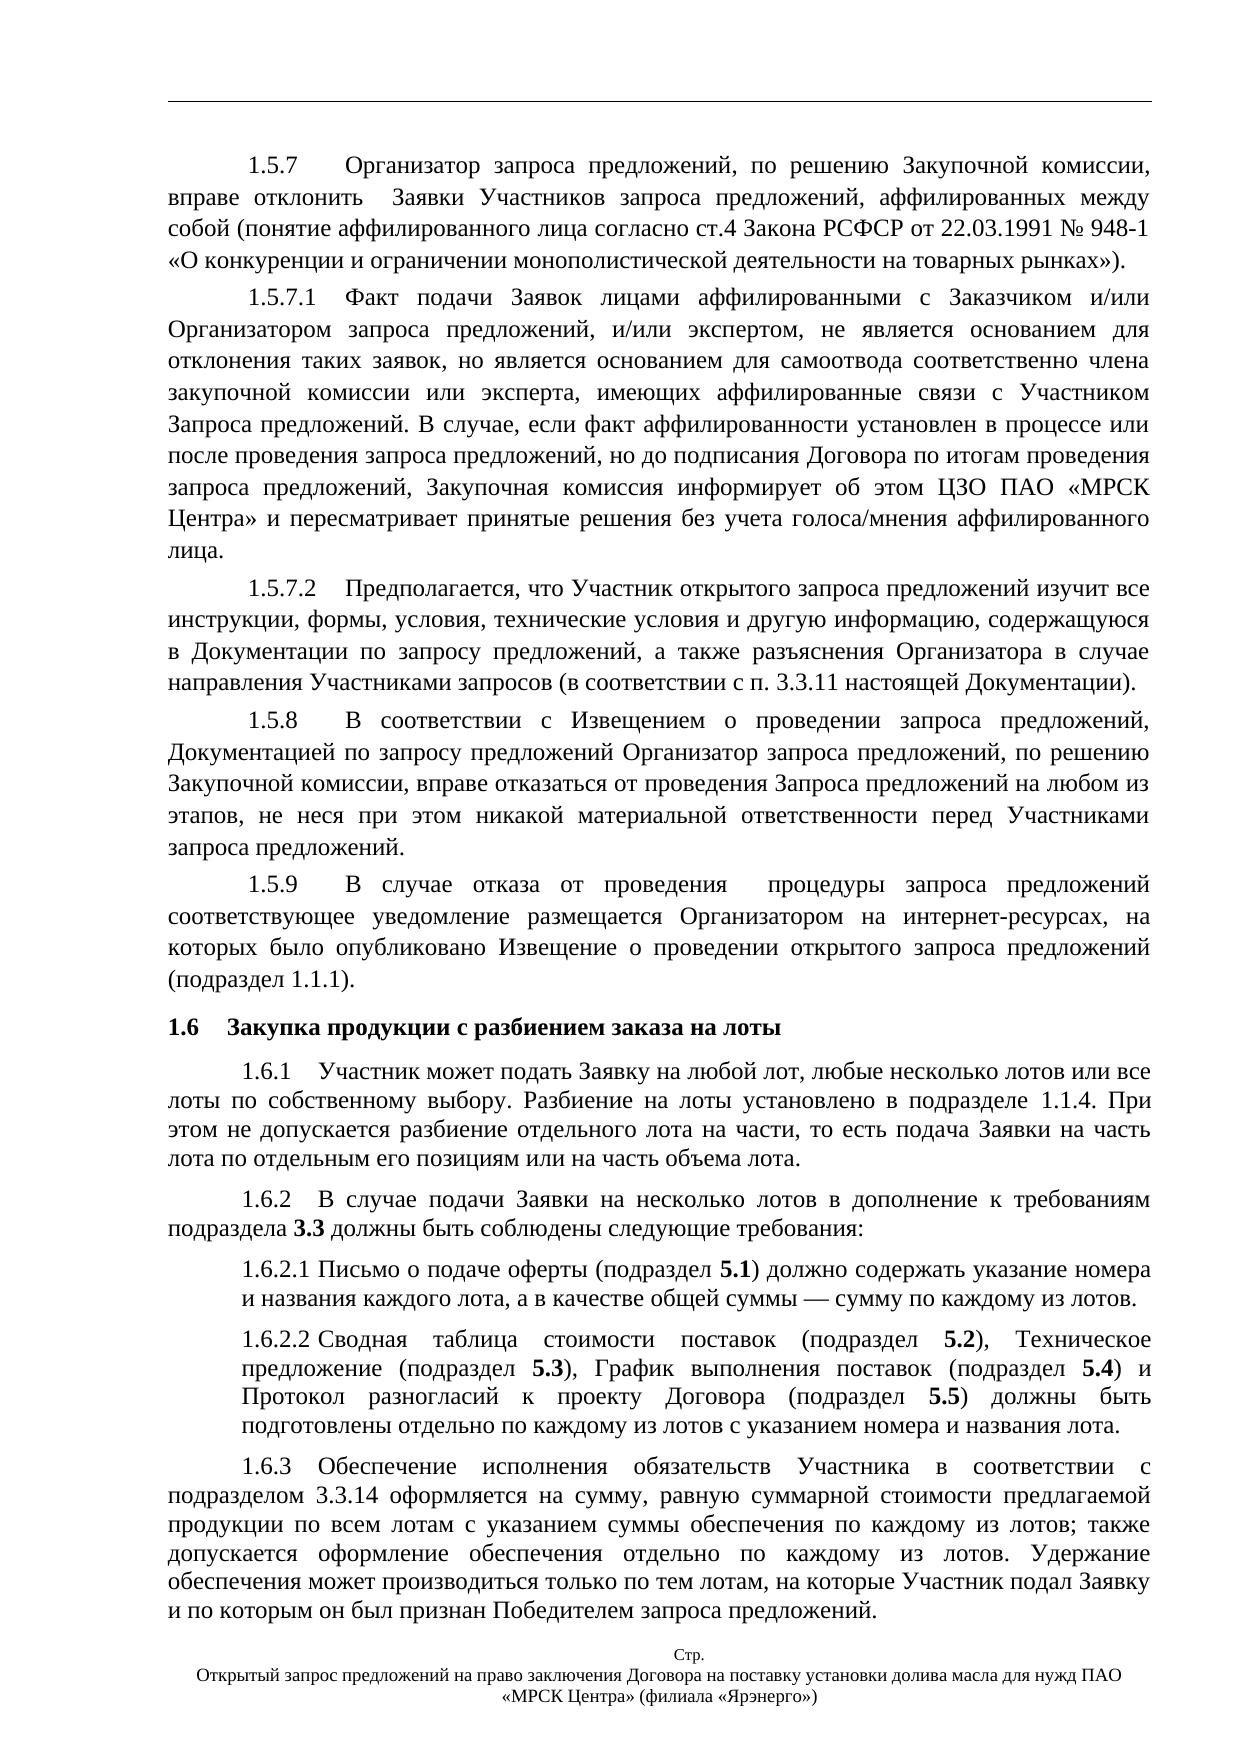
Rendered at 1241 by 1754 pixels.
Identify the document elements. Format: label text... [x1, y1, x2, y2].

list В случае отказа от проведения процедуры запроса предложений соответствующее уведомление размещается Организатором на интернет-ресурсах, на которых было опубликовано Извещение о проведении открытого запроса предложений (подраздел 1.1.1). [168, 869, 1150, 993]
subtitle Письмо о подаче оферты (подраздел 5.1) должно содержать указание номера и названия каждого лота, а в качестве общей суммы — сумму по каждому из лотов. [241, 1254, 1152, 1311]
list В соответствии с Извещением о проведении запроса предложений, Документацией по запросу предложений Организатор запроса предложений, по решению Закупочной комиссии, вправе отказаться от проведения Запроса предложений на любом из этапов, не неся при этом никакой материальной ответственности перед Участниками запроса предложений. [168, 705, 1150, 860]
list Предполагается, что Участник открытого запроса предложений изучит все инструкции, формы, условия, технические условия и другую информацию, содержащуюся в Документации по запросу предложений, а также разъяснения Организатора в случае направления Участниками запросов (в соответствии с п. 3.3.11 настоящей Документации). [168, 573, 1150, 696]
subtitle Обеспечение исполнения обязательств Участника в соответствии с подразделом 3.3.14 оформляется на сумму, равную суммарной стоимости предлагаемой продукции по всем лотам с указанием суммы обеспечения по каждому из лотов; также допускается оформление обеспечения отдельно по каждому из лотов. Удержание обеспечения может производиться только по тем лотам, на которые Участник подал Заявку и по которым он был признан Победителем запроса предложений. [168, 1451, 1152, 1624]
subtitle Сводная таблица стоимости поставок (подраздел 5.2), Техническое предложение (подраздел 5.3), График выполнения поставок (подраздел 5.4) и Протокол разногласий к проекту Договора (подраздел 5.5) должны быть подготовлены отдельно по каждому из лотов с указанием номера и названия лота. [241, 1324, 1152, 1439]
subtitle Закупка продукции с разбиением заказа на лоты [168, 1012, 1152, 1041]
subtitle В случае подачи Заявки на несколько лотов в дополнение к требованиям подраздела 3.3 должны быть соблюдены следующие требования: [168, 1184, 1152, 1241]
list Организатор запроса предложений, по решению Закупочной комиссии, вправе отклонить Заявки Участников запроса предложений, аффилированных между собой (понятие аффилированного лица согласно ст.4 Закона РСФСР от 22.03.1991 № 948-1 «О конкуренции и ограничении монополистической деятельности на товарных рынках»). [168, 150, 1150, 273]
subtitle Участник может подать Заявку на любой лот, любые несколько лотов или все лоты по собственному выбору. Разбиение на лоты установлено в подразделе 1.1.4. При этом не допускается разбиение отдельного лота на части, то есть подача Заявки на часть лота по отдельным его позициям или на часть объема лота. [168, 1056, 1152, 1171]
list Факт подачи Заявок лицами аффилированными с Заказчиком и/или Организатором запроса предложений, и/или экспертом, не является основанием для отклонения таких заявок, но является основанием для самоотвода соответственно члена закупочной комиссии или эксперта, имеющих аффилированные связи с Участником Запроса предложений. В случае, если факт аффилированности установлен в процессе или после проведения запроса предложений, но до подписания Договора по итогам проведения запроса предложений, Закупочная комиссия информирует об этом ЦЗО ПАО «МРСК Центра» и пересматривает принятые решения без учета голоса/мнения аффилированного лица. [168, 282, 1150, 564]
